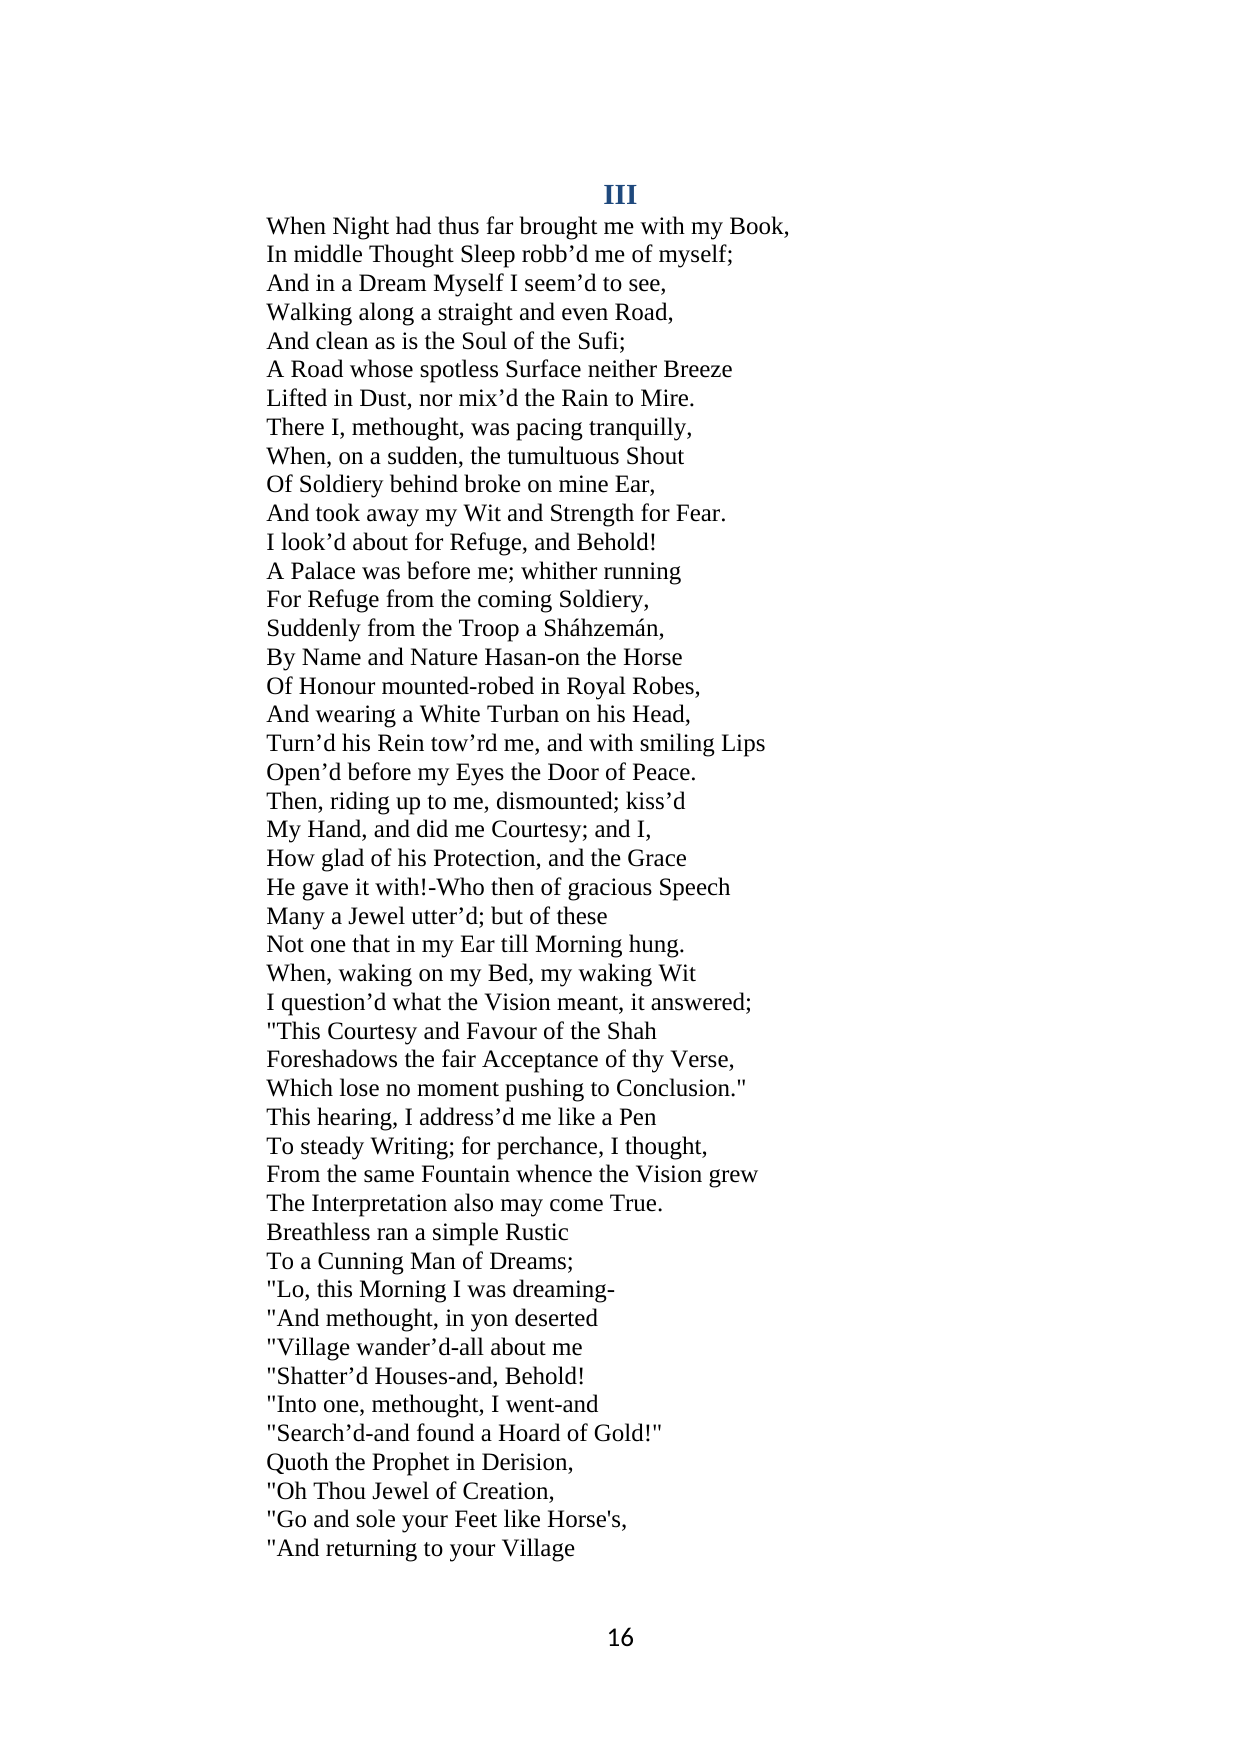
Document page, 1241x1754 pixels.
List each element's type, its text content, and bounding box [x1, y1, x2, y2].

text This hearing, I address’d me like a Pen [236, 1102, 1004, 1131]
text "Village wander’d-all about me [236, 1332, 1004, 1361]
text And in a Dream Myself I seem’d to see, [236, 268, 1004, 297]
text "Go and sole your Feet like Horse's, [236, 1504, 1004, 1533]
text There I, methought, was pacing tranquilly, [236, 412, 1004, 441]
text Many a Jewel utter’d; but of these [236, 901, 1004, 929]
text "And methought, in yon deserted [236, 1303, 1004, 1332]
text "Into one, methought, I went-and [236, 1389, 1004, 1418]
text A Road whose spotless Surface neither Breeze [236, 354, 1004, 383]
text Breathless ran a simple Rustic [236, 1217, 1004, 1246]
text To steady Writing; for perchance, I thought, [236, 1131, 1004, 1159]
text I question’d what the Vision meant, it answered; [236, 987, 1004, 1016]
text "Lo, this Morning I was dreaming- [236, 1274, 1004, 1303]
text Which lose no moment pushing to Conclusion." [236, 1073, 1004, 1102]
text A Palace was before me; whither running [236, 556, 1004, 584]
text "This Courtesy and Favour of the Shah [236, 1016, 1004, 1044]
text To a Cunning Man of Dreams; [236, 1246, 1004, 1274]
text "Search’d-and found a Hoard of Gold!" [236, 1418, 1004, 1447]
text How glad of his Protection, and the Grace [236, 843, 1004, 872]
text When Night had thus far brought me with my Book, [236, 211, 1004, 239]
text "Oh Thou Jewel of Creation, [236, 1476, 1004, 1504]
text Then, riding up to me, dismounted; kiss’d [236, 786, 1004, 814]
text And wearing a White Turban on his Head, [236, 699, 1004, 728]
text Of Soldiery behind broke on mine Ear, [236, 469, 1004, 498]
text In middle Thought Sleep robb’d me of myself; [236, 239, 1004, 268]
text From the same Fountain whence the Vision grew [236, 1159, 1004, 1188]
text Foreshadows the fair Acceptance of thy Verse, [236, 1044, 1004, 1073]
text Of Honour mounted-robed in Royal Robes, [236, 671, 1004, 699]
text Open’d before my Eyes the Door of Peace. [236, 757, 1004, 786]
text And clean as is the Soul of the Sufi; [236, 326, 1004, 354]
text When, on a sudden, the tumultuous Shout [236, 441, 1004, 469]
text My Hand, and did me Courtesy; and I, [236, 814, 1004, 843]
text The Interpretation also may come True. [236, 1188, 1004, 1217]
text Quoth the Prophet in Derision, [236, 1447, 1004, 1476]
text Suddenly from the Troop a Sháhzemán, [236, 613, 1004, 642]
text And took away my Wit and Strength for Fear. [236, 498, 1004, 527]
text For Refuge from the coming Soldiery, [236, 584, 1004, 613]
text When, waking on my Bed, my waking Wit [236, 958, 1004, 987]
text Not one that in my Ear till Morning hung. [236, 929, 1004, 958]
subtitle III [236, 177, 1004, 211]
text Turn’d his Rein tow’rd me, and with smiling Lips [236, 728, 1004, 757]
text "And returning to your Village [236, 1533, 1004, 1562]
text He gave it with!-Who then of gracious Speech [236, 872, 1004, 901]
text Walking along a straight and even Road, [236, 297, 1004, 326]
text "Shatter’d Houses-and, Behold! [236, 1361, 1004, 1389]
text Lifted in Dust, nor mix’d the Rain to Mire. [236, 383, 1004, 412]
text By Name and Nature Hasan-on the Horse [236, 642, 1004, 671]
text I look’d about for Refuge, and Behold! [236, 527, 1004, 556]
